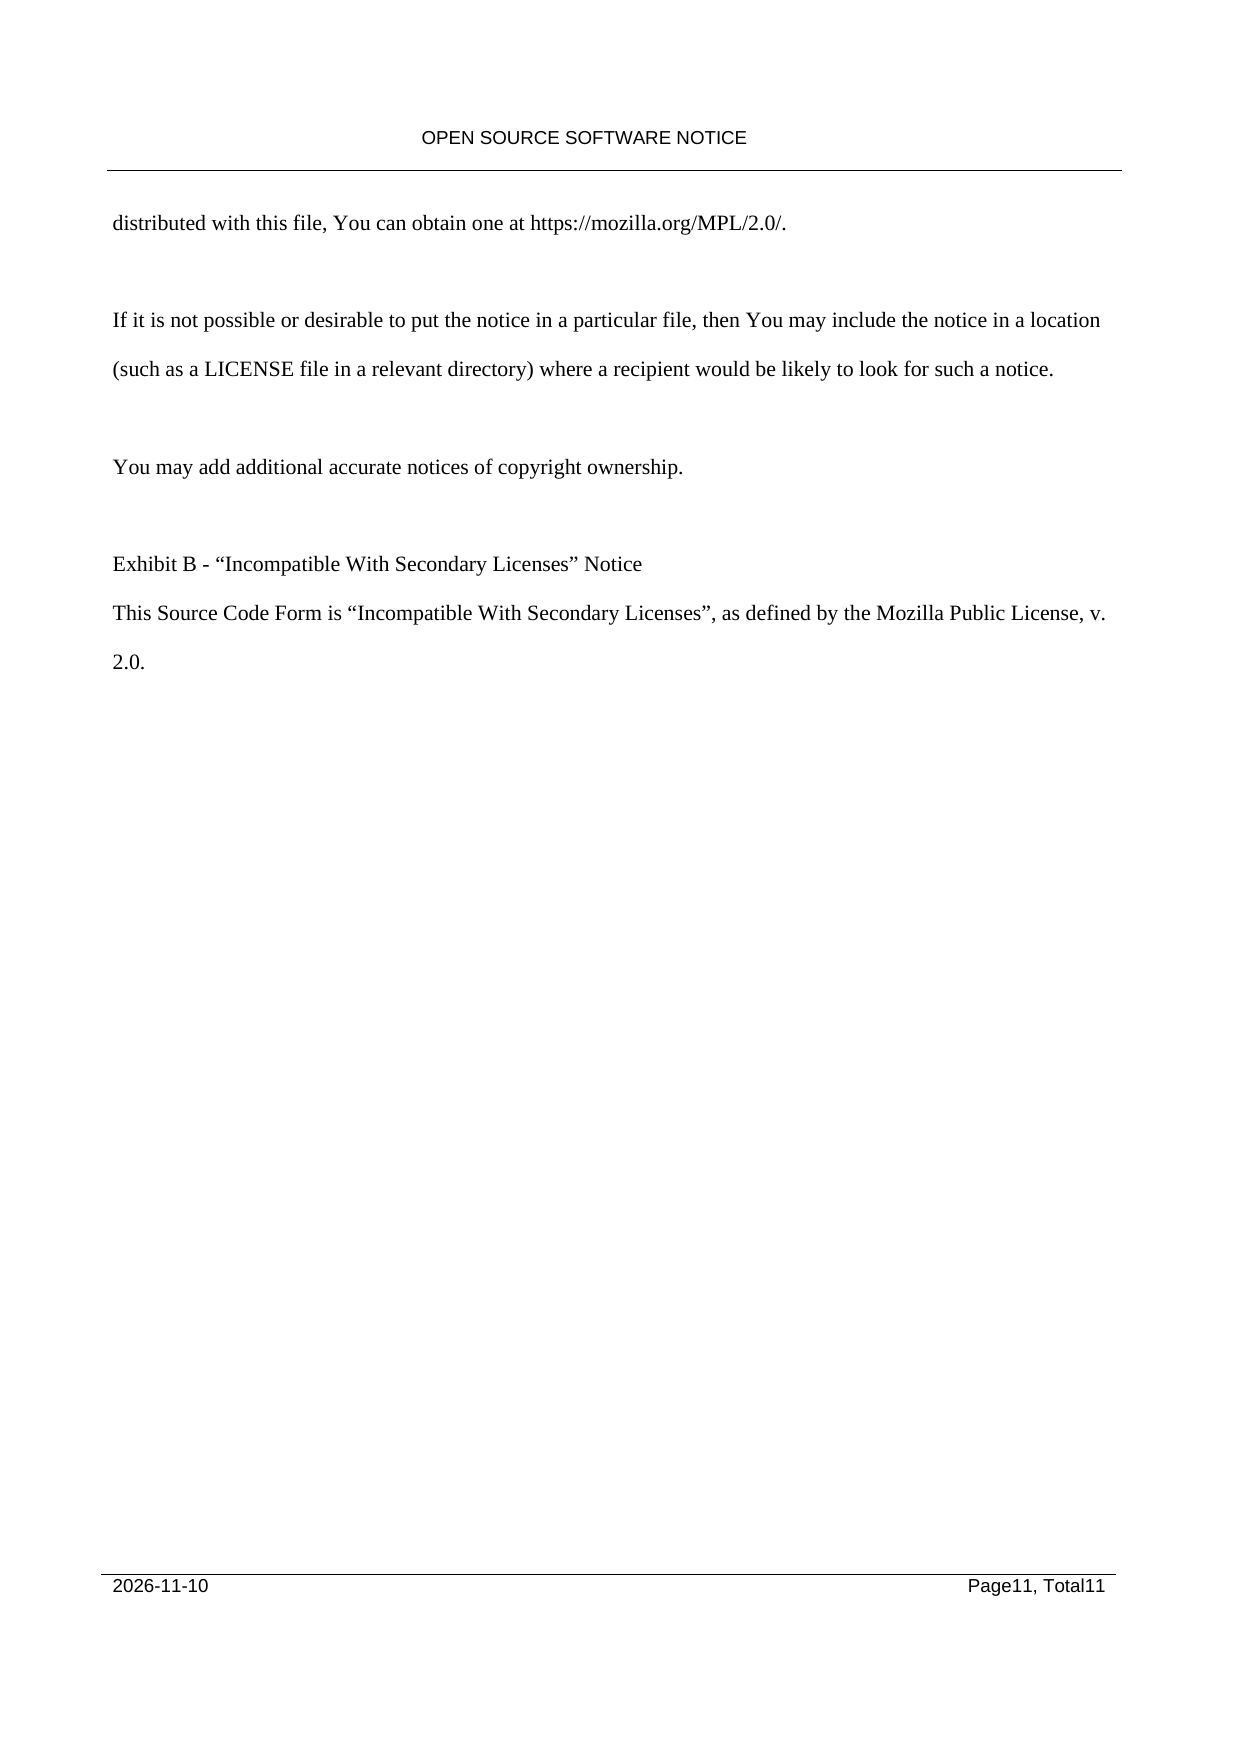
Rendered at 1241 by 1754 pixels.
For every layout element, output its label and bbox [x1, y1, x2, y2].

text [112, 206, 1128, 678]
